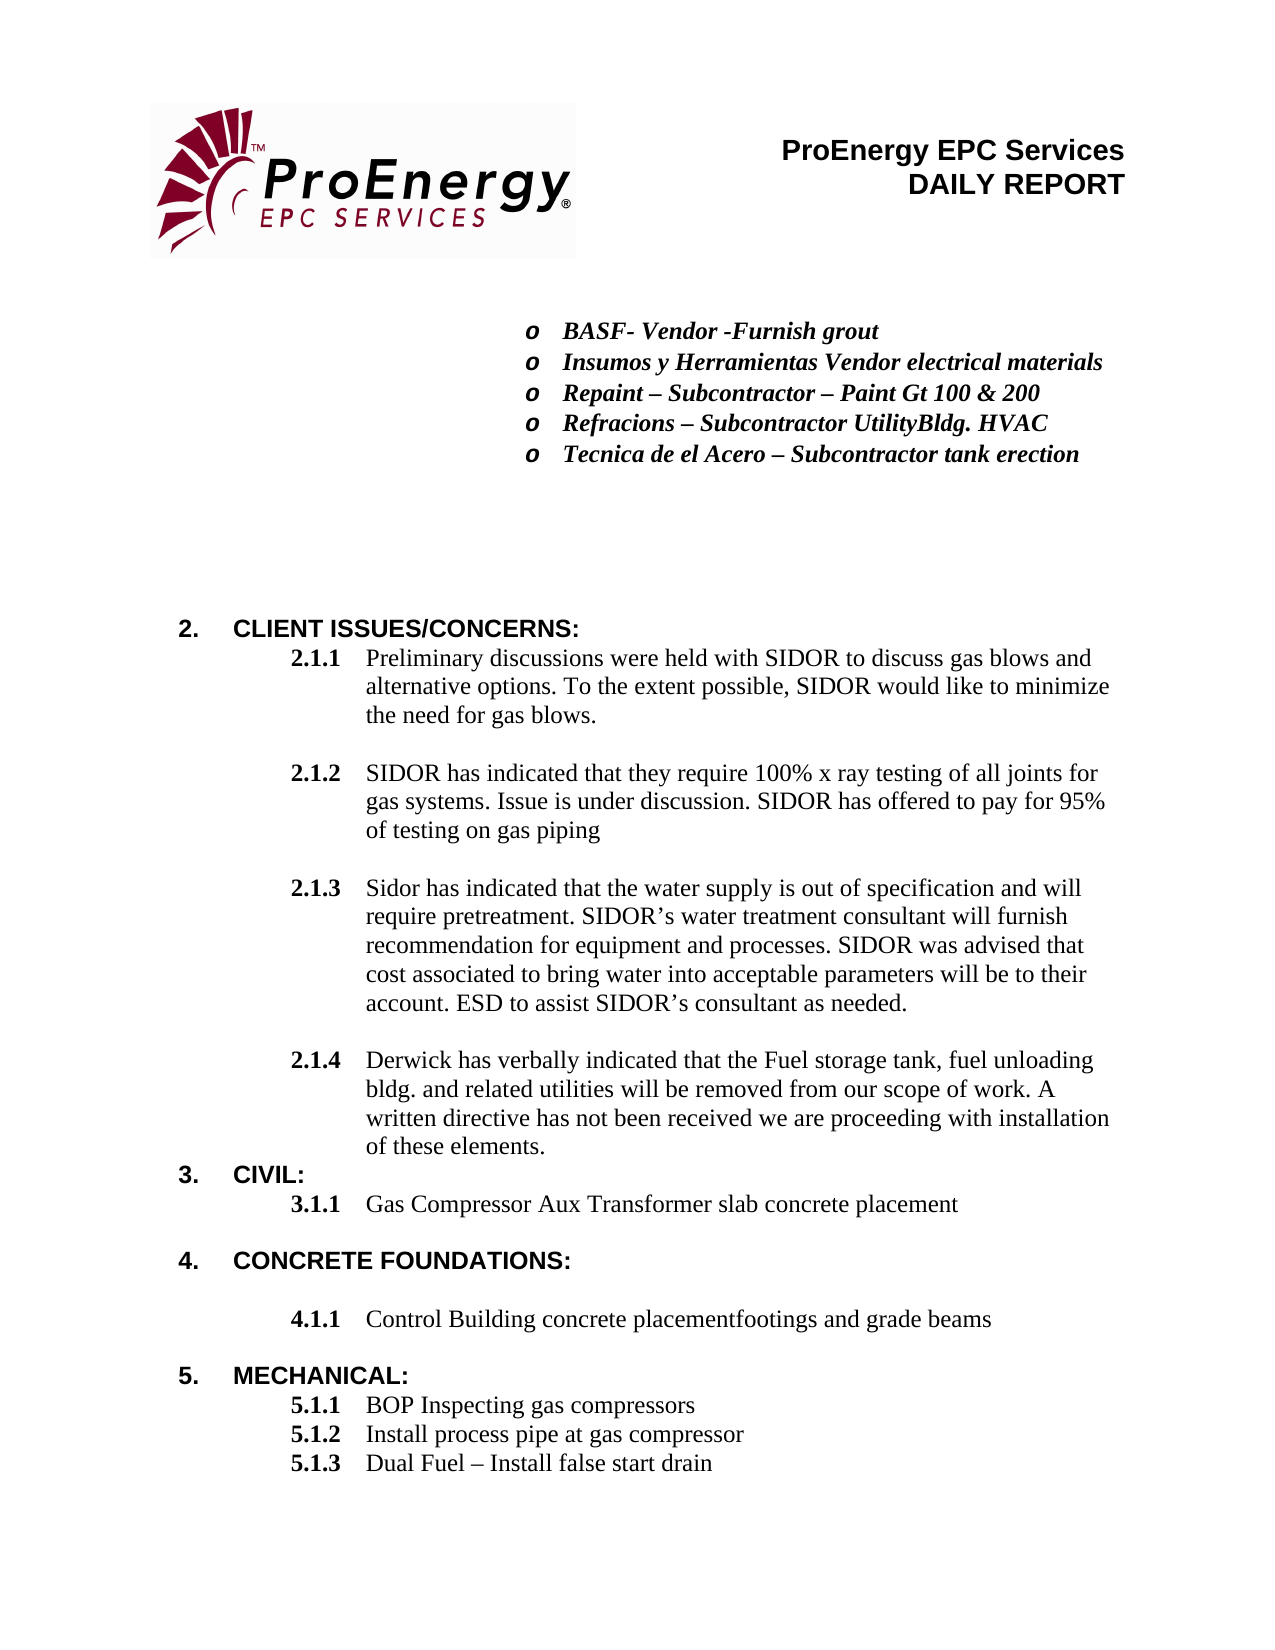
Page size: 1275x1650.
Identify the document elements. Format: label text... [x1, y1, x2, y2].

list CONCRETE FOUNDATIONS: [178, 1246, 1125, 1275]
list SIDOR has indicated that they require 100% x ray testing of all joints for gas systems. Issue is under discussion. SIDOR has offered to pay for 95% of testing on gas piping [291, 758, 1125, 844]
list CLIENT ISSUES/CONCERNS: [178, 614, 1125, 643]
list Insumos y Herramientas Vendor electrical materials [525, 347, 1125, 378]
list Sidor has indicated that the water supply is out of specification and will require pretreatment. SIDOR’s water treatment consultant will furnish recommendation for equipment and processes. SIDOR was advised that cost associated to bring water into acceptable parameters will be to their account. ESD to assist SIDOR’s consultant as needed. [291, 873, 1125, 1016]
list Preliminary discussions were held with SIDOR to discuss gas blows and alternative options. To the extent possible, SIDOR would like to minimize the need for gas blows. [291, 643, 1125, 729]
list Derwick has verbally indicated that the Fuel storage tank, fuel unloading bldg. and related utilities will be removed from our scope of work. A written directive has not been received we are proceeding with installation of these elements. [291, 1045, 1125, 1160]
list Control Building concrete placementfootings and grade beams [291, 1304, 1125, 1333]
list Install process pipe at gas compressor [291, 1419, 1125, 1448]
list MECHANICAL: [178, 1361, 1125, 1390]
list Refracions – Subcontractor UtilityBldg. HVAC [525, 408, 1125, 439]
picture [150, 103, 577, 259]
list Dual Fuel – Install false start drain [291, 1448, 1125, 1476]
list Gas Compressor Aux Transformer slab concrete placement [291, 1189, 1125, 1218]
list BASF- Vendor -Furnish grout [525, 316, 1125, 347]
list Repaint – Subcontractor – Paint Gt 100 & 200 [525, 378, 1125, 408]
list Tecnica de el Acero – Subcontractor tank erection [525, 439, 1125, 470]
list BOP Inspecting gas compressors [291, 1390, 1125, 1419]
list CIVIL: [178, 1160, 1125, 1189]
